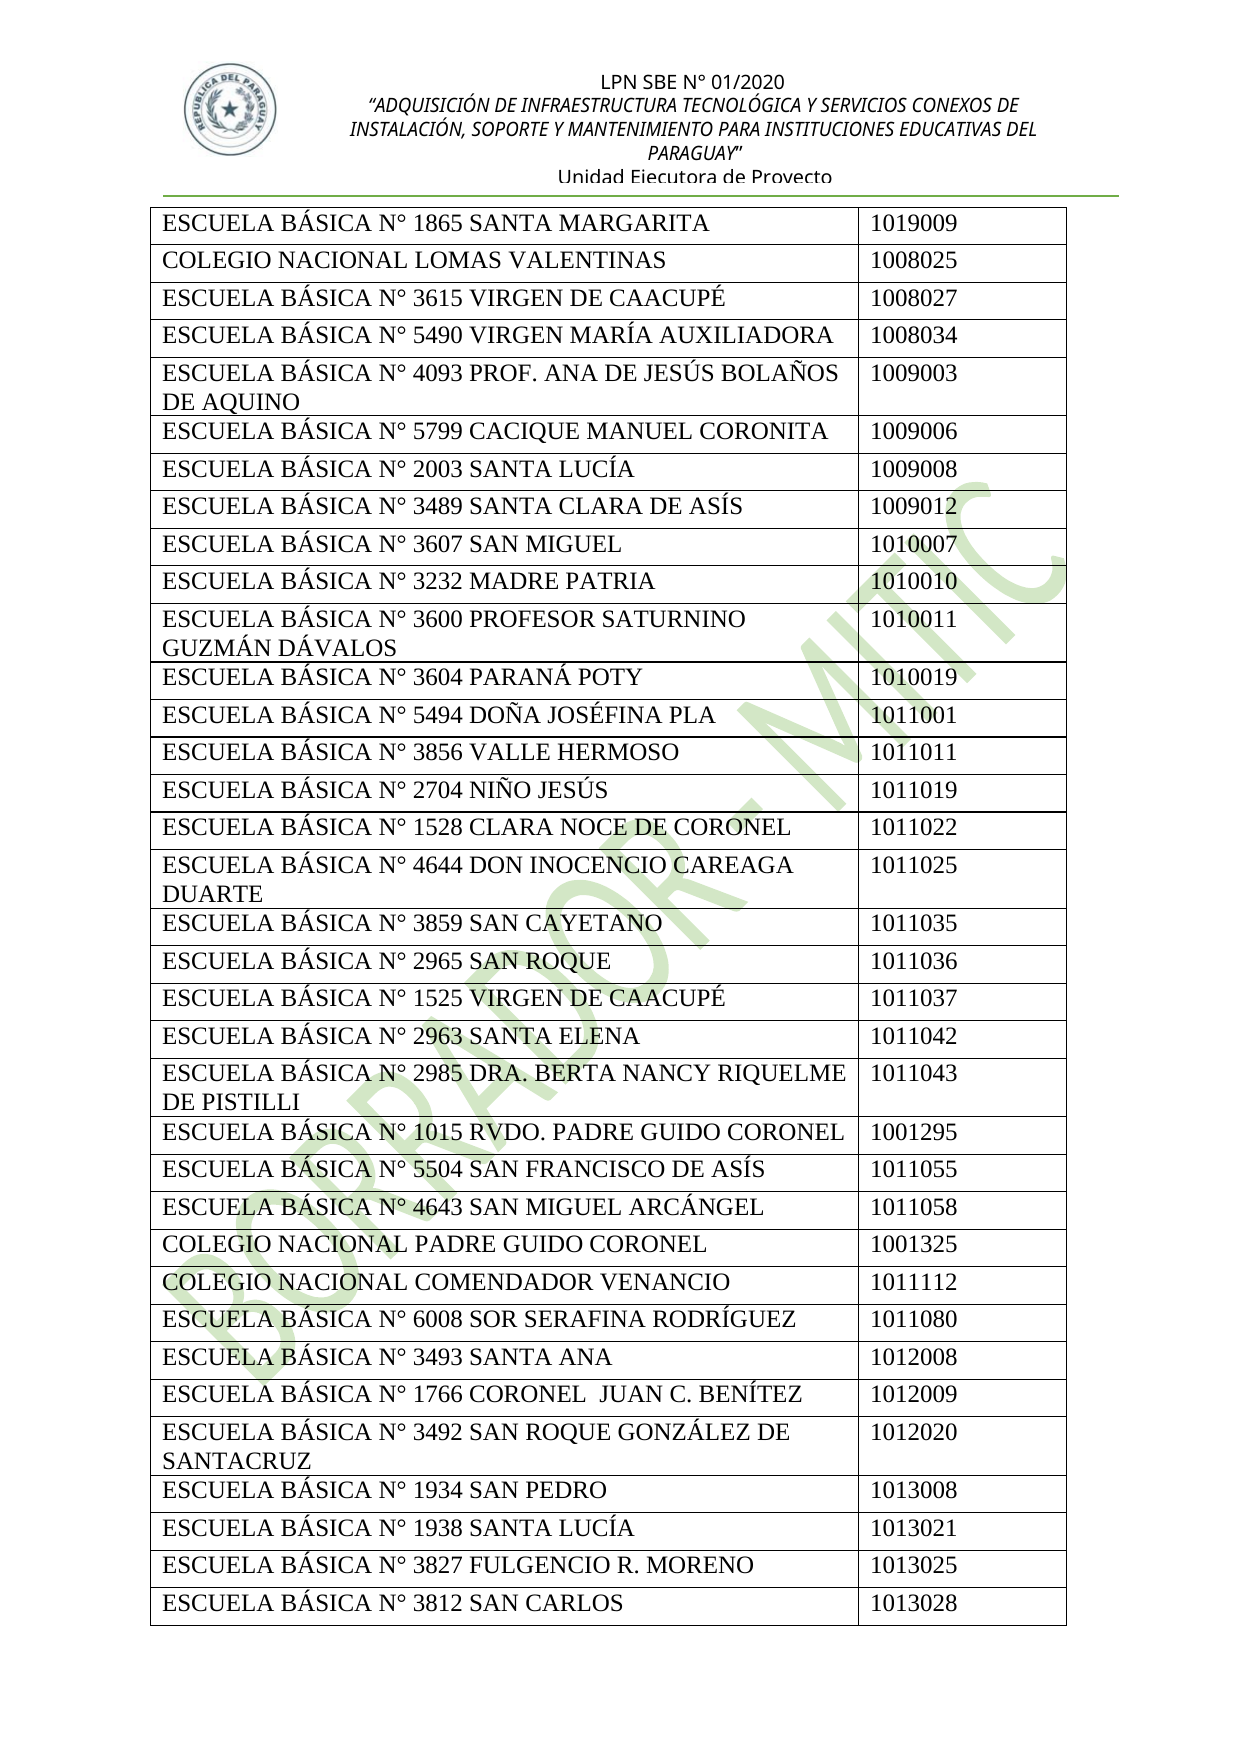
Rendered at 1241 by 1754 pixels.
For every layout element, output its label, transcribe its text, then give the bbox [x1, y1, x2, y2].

table_cell COLEGIO NACIONAL COMENDADOR VENANCIO [151, 1267, 858, 1303]
table_cell 1010007 [859, 529, 1066, 565]
table_cell COLEGIO NACIONAL LOMAS VALENTINAS [151, 245, 858, 282]
table_cell ESCUELA BÁSICA N° 3493 SANTA ANA [151, 1342, 858, 1378]
table_cell 1013025 [859, 1551, 1066, 1587]
table_cell ESCUELA BÁSICA N° 1525 VIRGEN DE CAACUPÉ [151, 984, 858, 1020]
table_cell 1012020 [859, 1417, 1066, 1474]
table_cell 1012008 [859, 1342, 1066, 1378]
table_cell COLEGIO NACIONAL PADRE GUIDO CORONEL [151, 1230, 858, 1266]
table_cell ESCUELA BÁSICA N° 1938 SANTA LUCÍA [151, 1513, 858, 1549]
table_cell 1009012 [859, 491, 1066, 528]
table_cell ESCUELA BÁSICA N° 5494 DOÑA JOSÉFINA PLA [151, 700, 858, 736]
table_cell 1011025 [859, 850, 1066, 907]
table_cell ESCUELA BÁSICA N° 3492 SAN ROQUE GONZÁLEZ DE SANTACRUZ [151, 1417, 858, 1474]
table_cell 1001325 [859, 1230, 1066, 1266]
table_cell ESCUELA BÁSICA N° 3232 MADRE PATRIA [151, 566, 858, 603]
table_cell ESCUELA BÁSICA N° 2003 SANTA LUCÍA [151, 454, 858, 490]
table_cell ESCUELA BÁSICA N° 2963 SANTA ELENA [151, 1021, 858, 1057]
table_cell 1009006 [859, 416, 1066, 453]
table_cell ESCUELA BÁSICA N° 1865 SANTA MARGARITA [151, 208, 858, 244]
table_cell ESCUELA BÁSICA N° 5490 VIRGEN MARÍA AUXILIADORA [151, 320, 858, 357]
table_cell ESCUELA BÁSICA N° 6008 SOR SERAFINA RODRÍGUEZ [151, 1305, 858, 1341]
table_cell 1010011 [859, 604, 1066, 661]
table_cell ESCUELA BÁSICA N° 3489 SANTA CLARA DE ASÍS [151, 491, 858, 528]
table_cell 1011080 [859, 1305, 1066, 1341]
table_cell 1012009 [859, 1380, 1066, 1416]
table_cell 1008025 [859, 245, 1066, 282]
table_cell ESCUELA BÁSICA N° 2965 SAN ROQUE [151, 946, 858, 982]
table_cell 1011019 [859, 775, 1066, 811]
table_cell ESCUELA BÁSICA N° 3600 PROFESOR SATURNINO GUZMÁN DÁVALOS [151, 604, 858, 661]
table_cell 1013008 [859, 1476, 1066, 1512]
table_cell 1011112 [859, 1267, 1066, 1303]
table_cell 1008034 [859, 320, 1066, 357]
table_cell 1011001 [859, 700, 1066, 736]
table_cell 1011055 [859, 1155, 1066, 1191]
table_cell 1001295 [859, 1117, 1066, 1153]
table_cell 1011035 [859, 909, 1066, 945]
table_cell ESCUELA BÁSICA N° 3827 FULGENCIO R. MORENO [151, 1551, 858, 1587]
table_cell 1010019 [859, 663, 1066, 699]
table_cell 1013028 [859, 1588, 1066, 1624]
table_cell ESCUELA BÁSICA N° 1934 SAN PEDRO [151, 1476, 858, 1512]
table_cell 1011037 [859, 984, 1066, 1020]
table_cell ESCUELA BÁSICA N° 3615 VIRGEN DE CAACUPÉ [151, 283, 858, 319]
table_cell ESCUELA BÁSICA N° 1766 CORONEL JUAN C. BENÍTEZ [151, 1380, 858, 1416]
table_cell ESCUELA BÁSICA N° 5799 CACIQUE MANUEL CORONITA [151, 416, 858, 453]
table_cell 1011022 [859, 813, 1066, 849]
table_cell 1009003 [859, 358, 1066, 415]
picture [182, 61, 278, 157]
table_cell ESCUELA BÁSICA N° 3812 SAN CARLOS [151, 1588, 858, 1624]
table_cell ESCUELA BÁSICA N° 3604 PARANÁ POTY [151, 663, 858, 699]
table_cell 1011058 [859, 1192, 1066, 1228]
table_cell 1011036 [859, 946, 1066, 982]
table_cell ESCUELA BÁSICA N° 5504 SAN FRANCISCO DE ASÍS [151, 1155, 858, 1191]
table_cell ESCUELA BÁSICA N° 2704 NIÑO JESÚS [151, 775, 858, 811]
table_cell 1009008 [859, 454, 1066, 490]
table_cell 1013021 [859, 1513, 1066, 1549]
table_cell 1011043 [859, 1059, 1066, 1116]
table_cell ESCUELA BÁSICA N° 4093 PROF. ANA DE JESÚS BOLAÑOS DE AQUINO [151, 358, 858, 415]
table_cell 1011042 [859, 1021, 1066, 1057]
table_cell ESCUELA BÁSICA N° 4644 DON INOCENCIO CAREAGA DUARTE [151, 850, 858, 907]
table_cell ESCUELA BÁSICA N° 3856 VALLE HERMOSO [151, 738, 858, 774]
table_cell ESCUELA BÁSICA N° 2985 DRA. BERTA NANCY RIQUELME DE PISTILLI [151, 1059, 858, 1116]
table_cell 1008027 [859, 283, 1066, 319]
table_cell ESCUELA BÁSICA N° 1015 RVDO. PADRE GUIDO CORONEL [151, 1117, 858, 1153]
table_cell ESCUELA BÁSICA N° 3859 SAN CAYETANO [151, 909, 858, 945]
table_cell 1019009 [859, 208, 1066, 244]
table_cell ESCUELA BÁSICA N° 1528 CLARA NOCE DE CORONEL [151, 813, 858, 849]
table_cell ESCUELA BÁSICA N° 3607 SAN MIGUEL [151, 529, 858, 565]
table_cell ESCUELA BÁSICA N° 4643 SAN MIGUEL ARCÁNGEL [151, 1192, 858, 1228]
table_cell 1011011 [859, 738, 1066, 774]
table_cell 1010010 [859, 566, 1066, 603]
